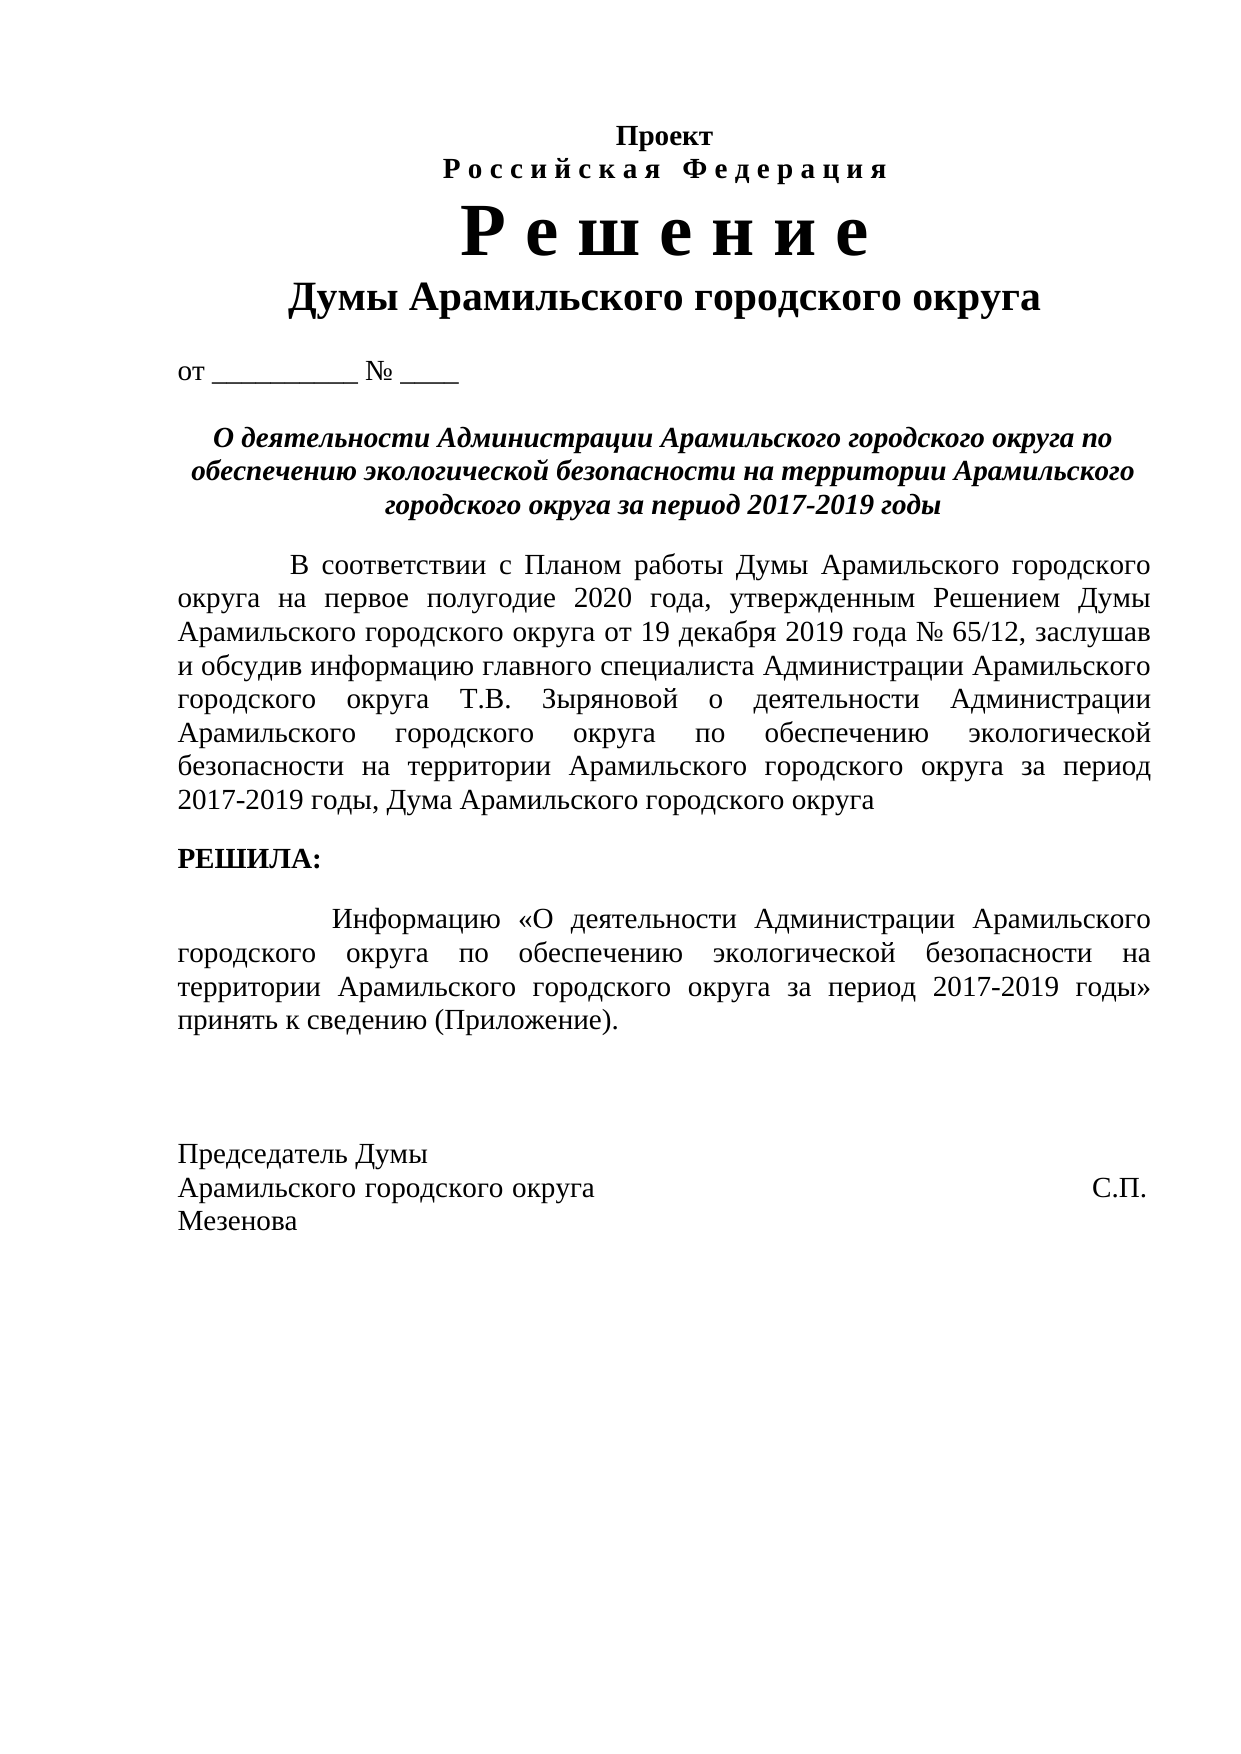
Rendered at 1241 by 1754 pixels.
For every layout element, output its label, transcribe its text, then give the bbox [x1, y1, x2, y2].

text Председатель Думы [177, 1136, 1152, 1170]
text Думы Арамильского городского округа [177, 271, 1152, 319]
text Р о с с и й с к а я Ф е д е р а ц и я [177, 152, 1152, 185]
text О деятельности Администрации Арамильского городского округа по обеспечению экологической безопасности на территории Арамильского городского округа за период 2017-2019 годы [177, 420, 1152, 521]
text Арамильского городского округа С.П. Мезенова [177, 1170, 1152, 1237]
text Информацию «О деятельности Администрации Арамильского городского округа по обеспечению экологической безопасности на территории Арамильского городского округа за период 2017-2019 годы» принять к сведению (Приложение). [177, 902, 1152, 1036]
text В соответствии с Планом работы Думы Арамильского городского округа на первое полугодие 2020 года, утвержденным Решением Думы Арамильского городского округа от 19 декабря 2019 года № 65/12, заслушав и обсудив информацию главного специалиста Администрации Арамильского городского округа Т.В. Зыряновой о деятельности Администрации Арамильского городского округа по обеспечению экологической безопасности на территории Арамильского городского округа за период 2017-2019 годы, Дума Арамильского городского округа [177, 547, 1152, 815]
text Проект [177, 118, 1152, 152]
text от __________ № ____ [177, 353, 1152, 386]
text Р е ш е н и е [177, 185, 1152, 271]
text РЕШИЛА: [177, 842, 1152, 875]
